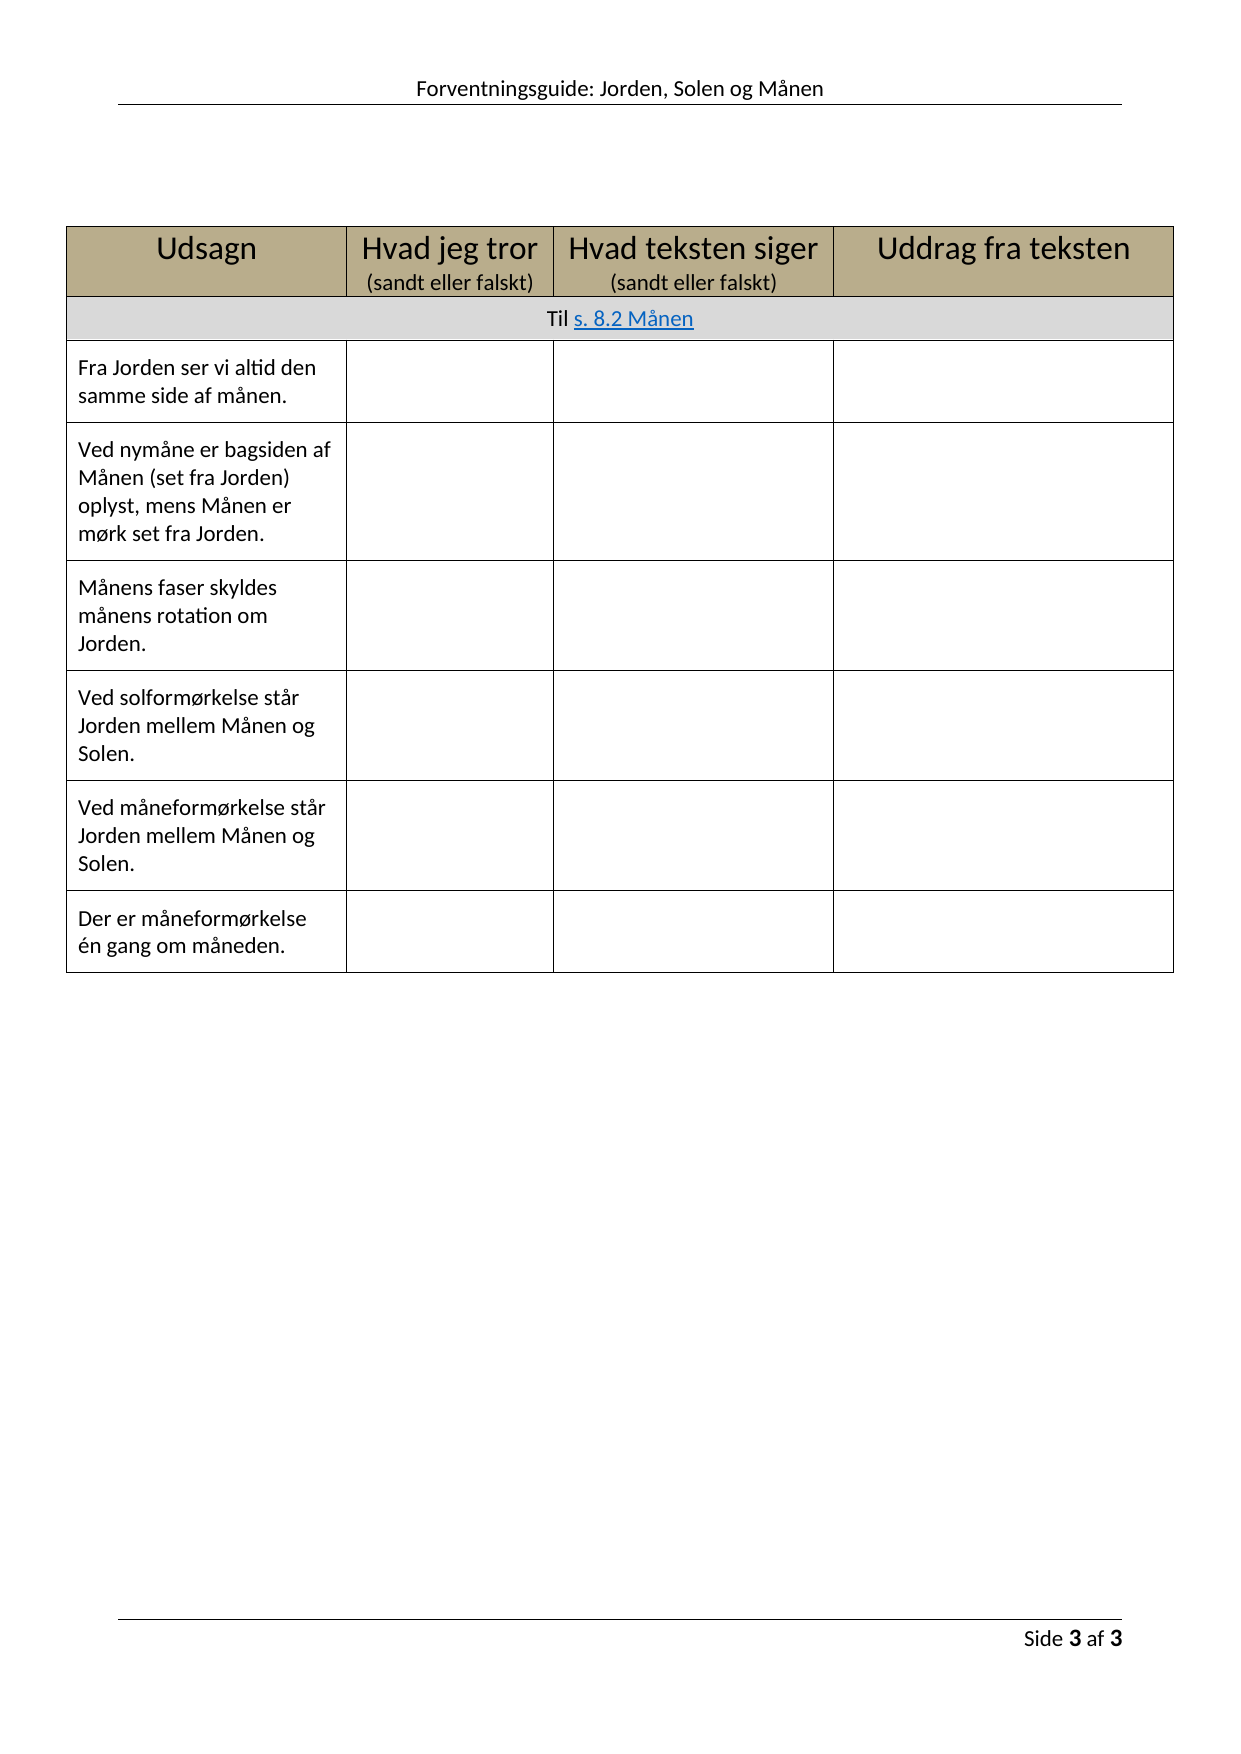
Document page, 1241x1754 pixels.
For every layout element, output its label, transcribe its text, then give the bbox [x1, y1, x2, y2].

table_cell [347, 341, 553, 422]
table_cell Ved solformørkelse står Jorden mellem Månen og Solen. [67, 671, 346, 780]
table_cell [347, 781, 553, 890]
table_cell [554, 341, 833, 422]
table_header Hvad jeg tror (sandt eller falskt) [347, 227, 553, 296]
table_cell [347, 423, 553, 560]
table_cell [554, 891, 833, 972]
table_cell [554, 561, 833, 670]
table_cell [347, 561, 553, 670]
table_cell Der er måneformørkelse én gang om måneden. [67, 891, 346, 972]
table_cell [834, 423, 1173, 560]
table_cell Fra Jorden ser vi altid den samme side af månen. [67, 341, 346, 422]
table_cell [834, 561, 1173, 670]
table_cell [347, 671, 553, 780]
table_cell Ved nymåne er bagsiden af Månen (set fra Jorden) oplyst, mens Månen er mørk set fra Jorden. [67, 423, 346, 560]
table_cell Til s. 8.2 Månen [67, 297, 1173, 339]
table_cell [834, 891, 1173, 972]
table_header Udsagn [67, 227, 346, 296]
table_cell [347, 891, 553, 972]
table_cell [554, 423, 833, 560]
table_header Hvad teksten siger (sandt eller falskt) [554, 227, 833, 296]
table_cell [834, 341, 1173, 422]
table_cell [834, 781, 1173, 890]
table_header Uddrag fra teksten [834, 227, 1173, 296]
table_cell [834, 671, 1173, 780]
table_cell [554, 781, 833, 890]
table_cell Ved måneformørkelse står Jorden mellem Månen og Solen. [67, 781, 346, 890]
table_cell Månens faser skyldes månens rotation om Jorden. [67, 561, 346, 670]
table_cell [554, 671, 833, 780]
